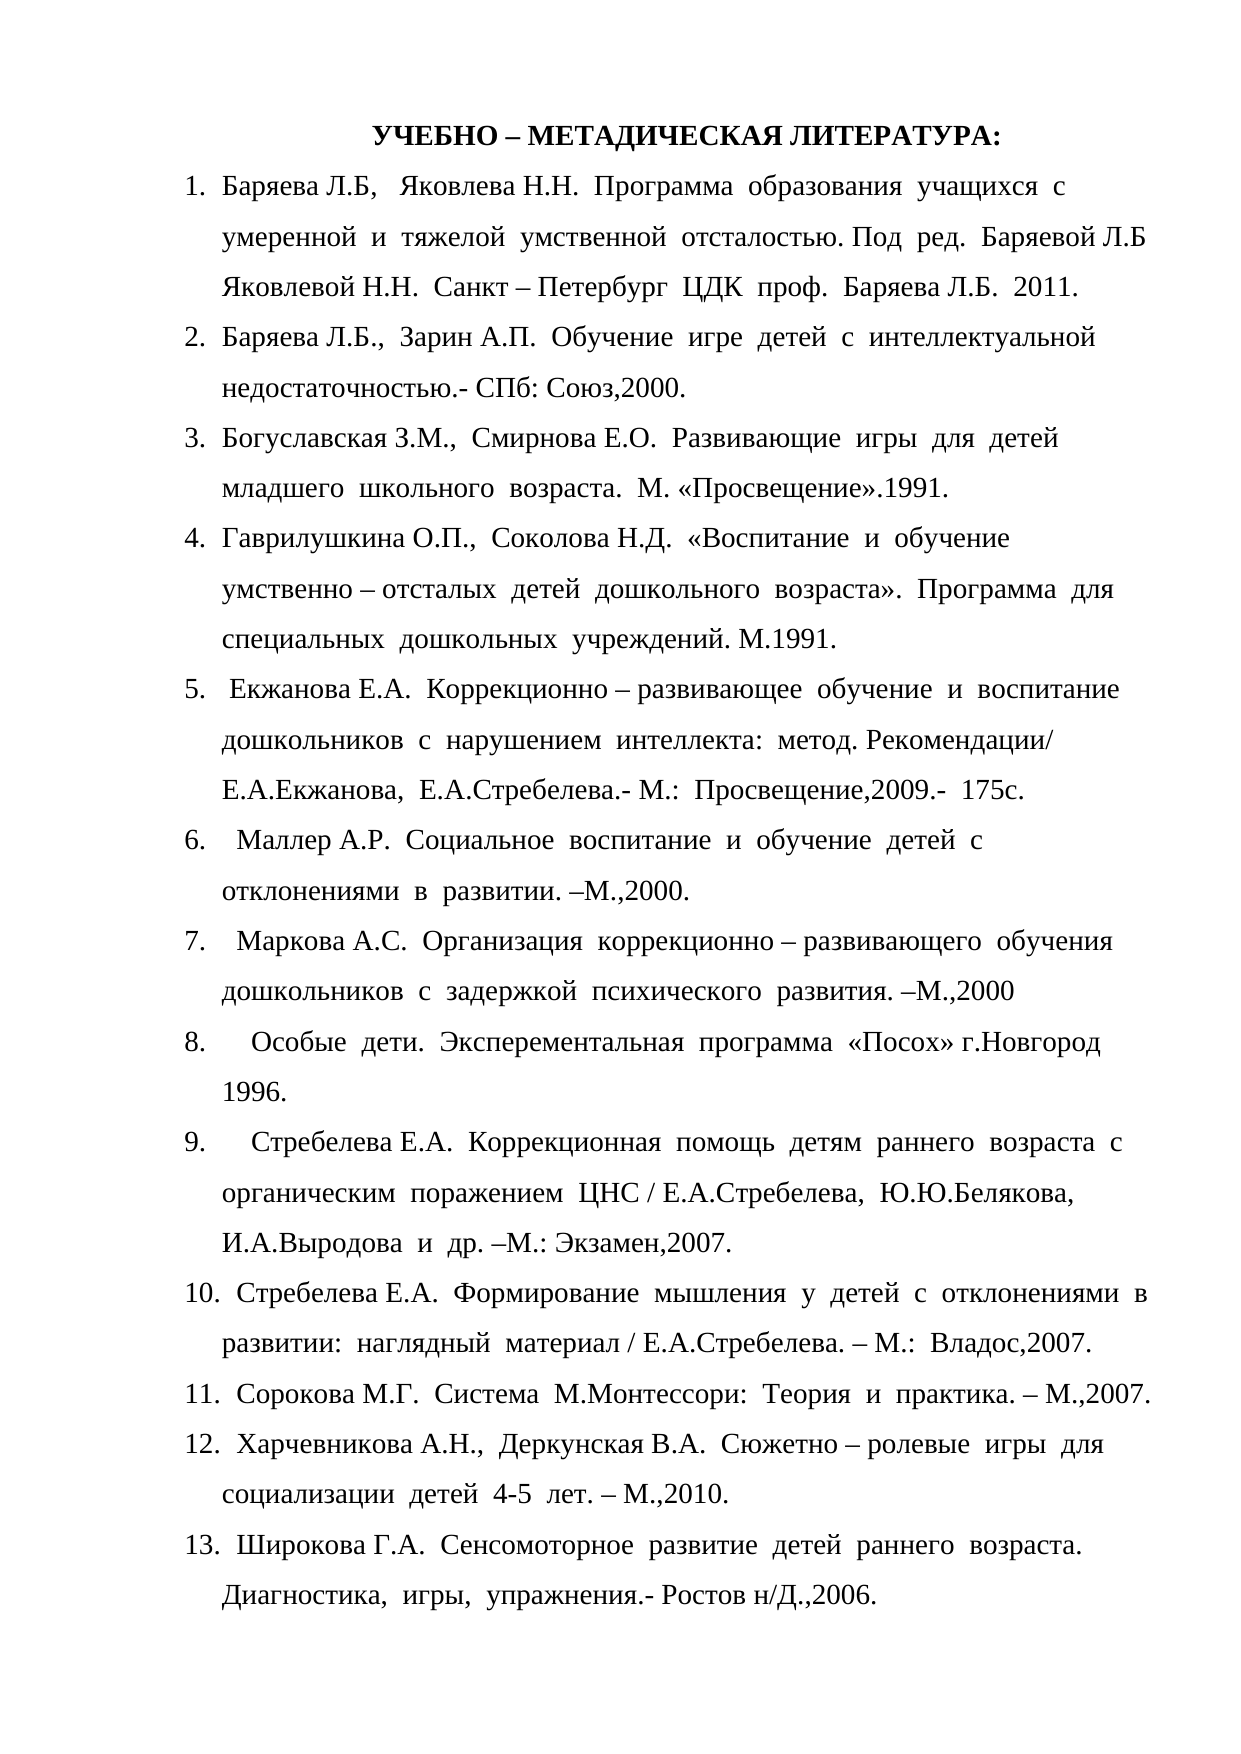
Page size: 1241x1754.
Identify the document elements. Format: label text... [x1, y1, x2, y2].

list Баряева Л.Б, Яковлева Н.Н. Программа образования учащихся с умеренной и тяжелой умственной отсталостью. Под ред. Баряевой Л.Б Яковлевой Н.Н. Санкт – Петербург ЦДК проф. Баряева Л.Б. 2011. [184, 168, 1152, 303]
list Богуславская З.М., Смирнова Е.О. Развивающие игры для детей младшего школьного возраста. М. «Просвещение».1991. [184, 420, 1152, 504]
list Харчевникова А.Н., Деркунская В.А. Сюжетно – ролевые игры для социализации детей 4-5 лет. – М.,2010. [184, 1426, 1152, 1510]
list Стребелева Е.А. Формирование мышления у детей с отклонениями в развитии: наглядный материал / Е.А.Стребелева. – М.: Владос,2007. [184, 1275, 1152, 1359]
list Маллер А.Р. Социальное воспитание и обучение детей с отклонениями в развитии. –М.,2000. [184, 822, 1152, 906]
list Сорокова М.Г. Система М.Монтессори: Теория и практика. – М.,2007. [184, 1376, 1152, 1409]
list Стребелева Е.А. Коррекционная помощь детям раннего возраста с органическим поражением ЦНС / Е.А.Стребелева, Ю.Ю.Белякова, И.А.Выродова и др. –М.: Экзамен,2007. [184, 1124, 1152, 1258]
list Екжанова Е.А. Коррекционно – развивающее обучение и воспитание дошкольников с нарушением интеллекта: метод. Рекомендации/ Е.А.Екжанова, Е.А.Стребелева.- М.: Просвещение,2009.- 175с. [184, 672, 1152, 806]
list Гаврилушкина О.П., Соколова Н.Д. «Воспитание и обучение умственно – отсталых детей дошкольного возраста». Программа для специальных дошкольных учреждений. М.1991. [184, 521, 1152, 655]
list Широкова Г.А. Сенсомоторное развитие детей раннего возраста. Диагностика, игры, упражнения.- Ростов н/Д.,2006. [184, 1527, 1152, 1611]
list Маркова А.С. Организация коррекционно – развивающего обучения дошкольников с задержкой психического развития. –М.,2000 [184, 923, 1152, 1007]
list Особые дети. Эксперементальная программа «Посох» г.Новгород 1996. [184, 1024, 1152, 1108]
list Баряева Л.Б., Зарин А.П. Обучение игре детей с интеллектуальной недостаточностью.- СПб: Союз,2000. [184, 319, 1152, 403]
text УЧЕБНО – МЕТАДИЧЕСКАЯ ЛИТЕРАТУРА: [222, 118, 1152, 152]
